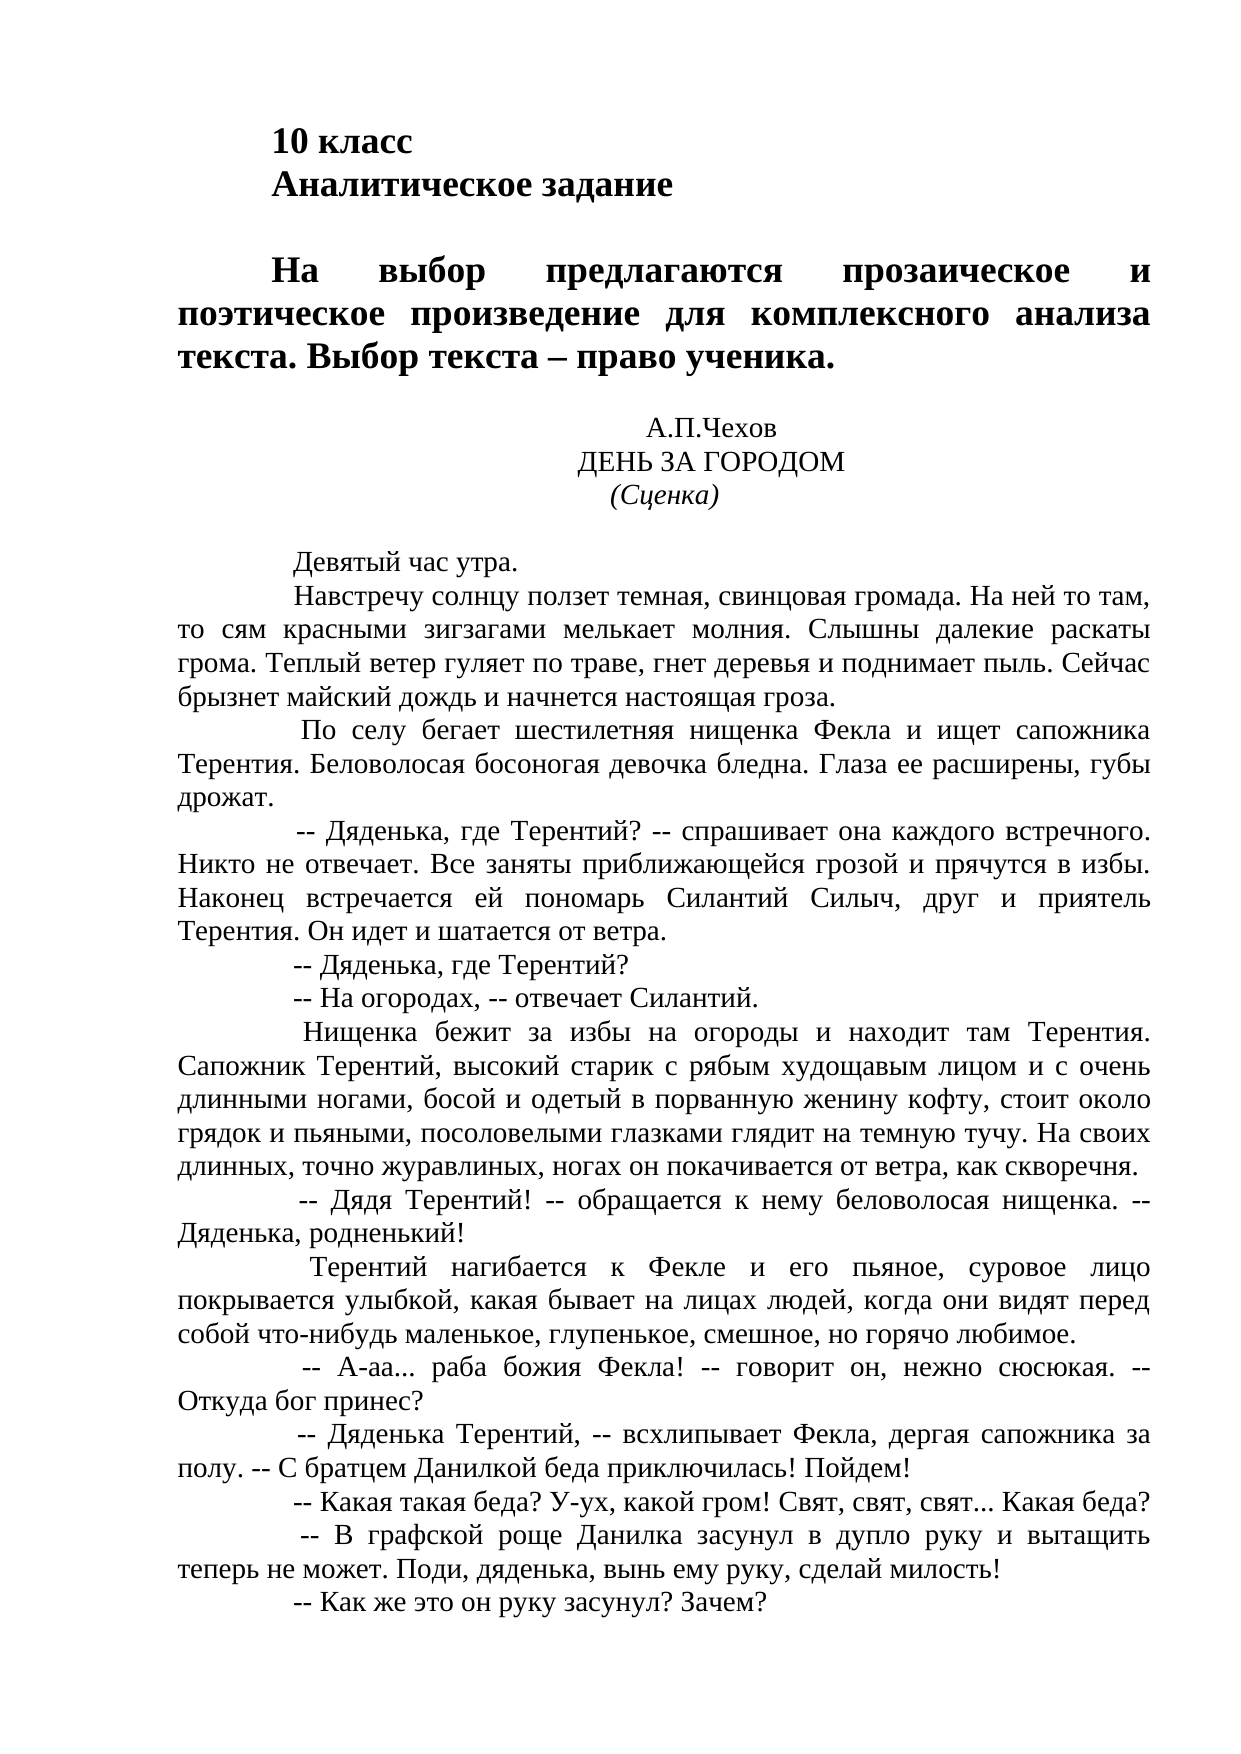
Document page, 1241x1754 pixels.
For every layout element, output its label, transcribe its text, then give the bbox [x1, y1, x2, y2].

text -- Как же это он руку засунул? Зачем? [177, 1584, 1152, 1618]
text -- Дяденька, где Терентий? -- спрашивает она каждого встречного. Никто не отвечает. Все заняты приближающейся грозой и прячутся в избы. Наконец встречается ей пономарь Силантий Силыч, друг и приятель Терентия. Он идет и шатается от ветра. [177, 813, 1152, 947]
text ДЕНЬ ЗА ГОРОДОМ (Сценка) [177, 444, 1152, 511]
text -- Дяденька, где Терентий? [177, 947, 1152, 981]
text -- А-аа... раба божия Фекла! -- говорит он, нежно сюсюкая. -- Откуда бог принес? [177, 1349, 1152, 1417]
text А.П.Чехов [177, 410, 1152, 444]
text -- На огородах, -- отвечает Силантий. [177, 981, 1152, 1014]
text -- Какая такая беда? У-ух, какой гром! Свят, свят, свят... Какая беда? [177, 1484, 1152, 1517]
text -- Дядя Терентий! -- обращается к нему беловолосая нищенка. -- Дяденька, родненький! [177, 1182, 1152, 1249]
text -- Дяденька Терентий, -- всхлипывает Фекла, дергая сапожника за полу. -- С братцем Данилкой беда приключилась! Пойдем! [177, 1417, 1152, 1484]
text Нищенка бежит за избы на огороды и находит там Терентия. Сапожник Терентий, высокий старик с рябым худощавым лицом и с очень длинными ногами, босой и одетый в порванную женину кофту, стоит около грядок и пьяными, посоловелыми глазками глядит на темную тучу. На своих длинных, точно журавлиных, ногах он покачивается от ветра, как скворечня. [177, 1014, 1152, 1182]
text На выбор предлагаются прозаическое и поэтическое произведение для комплексного анализа текста. Выбор текста – право ученика. [177, 247, 1152, 377]
text Девятый час утра. [177, 544, 1152, 578]
text Навстречу солнцу ползет темная, свинцовая громада. На ней то там, то сям красными зигзагами мелькает молния. Слышны далекие раскаты грома. Теплый ветер гуляет по траве, гнет деревья и поднимает пыль. Сейчас брызнет майский дождь и начнется настоящая гроза. [177, 578, 1152, 712]
text -- В графской роще Данилка засунул в дупло руку и вытащить теперь не может. Поди, дяденька, вынь ему руку, сделай милость! [177, 1517, 1152, 1584]
text 10 класс [177, 118, 1152, 161]
text Терентий нагибается к Фекле и его пьяное, суровое лицо покрывается улыбкой, какая бывает на лицах людей, когда они видят перед собой что-нибудь маленькое, глупенькое, смешное, но горячо любимое. [177, 1249, 1152, 1349]
text Аналитическое задание [177, 161, 1152, 204]
text По селу бегает шестилетняя нищенка Фекла и ищет сапожника Терентия. Беловолосая босоногая девочка бледна. Глаза ее расширены, губы дрожат. [177, 712, 1152, 813]
